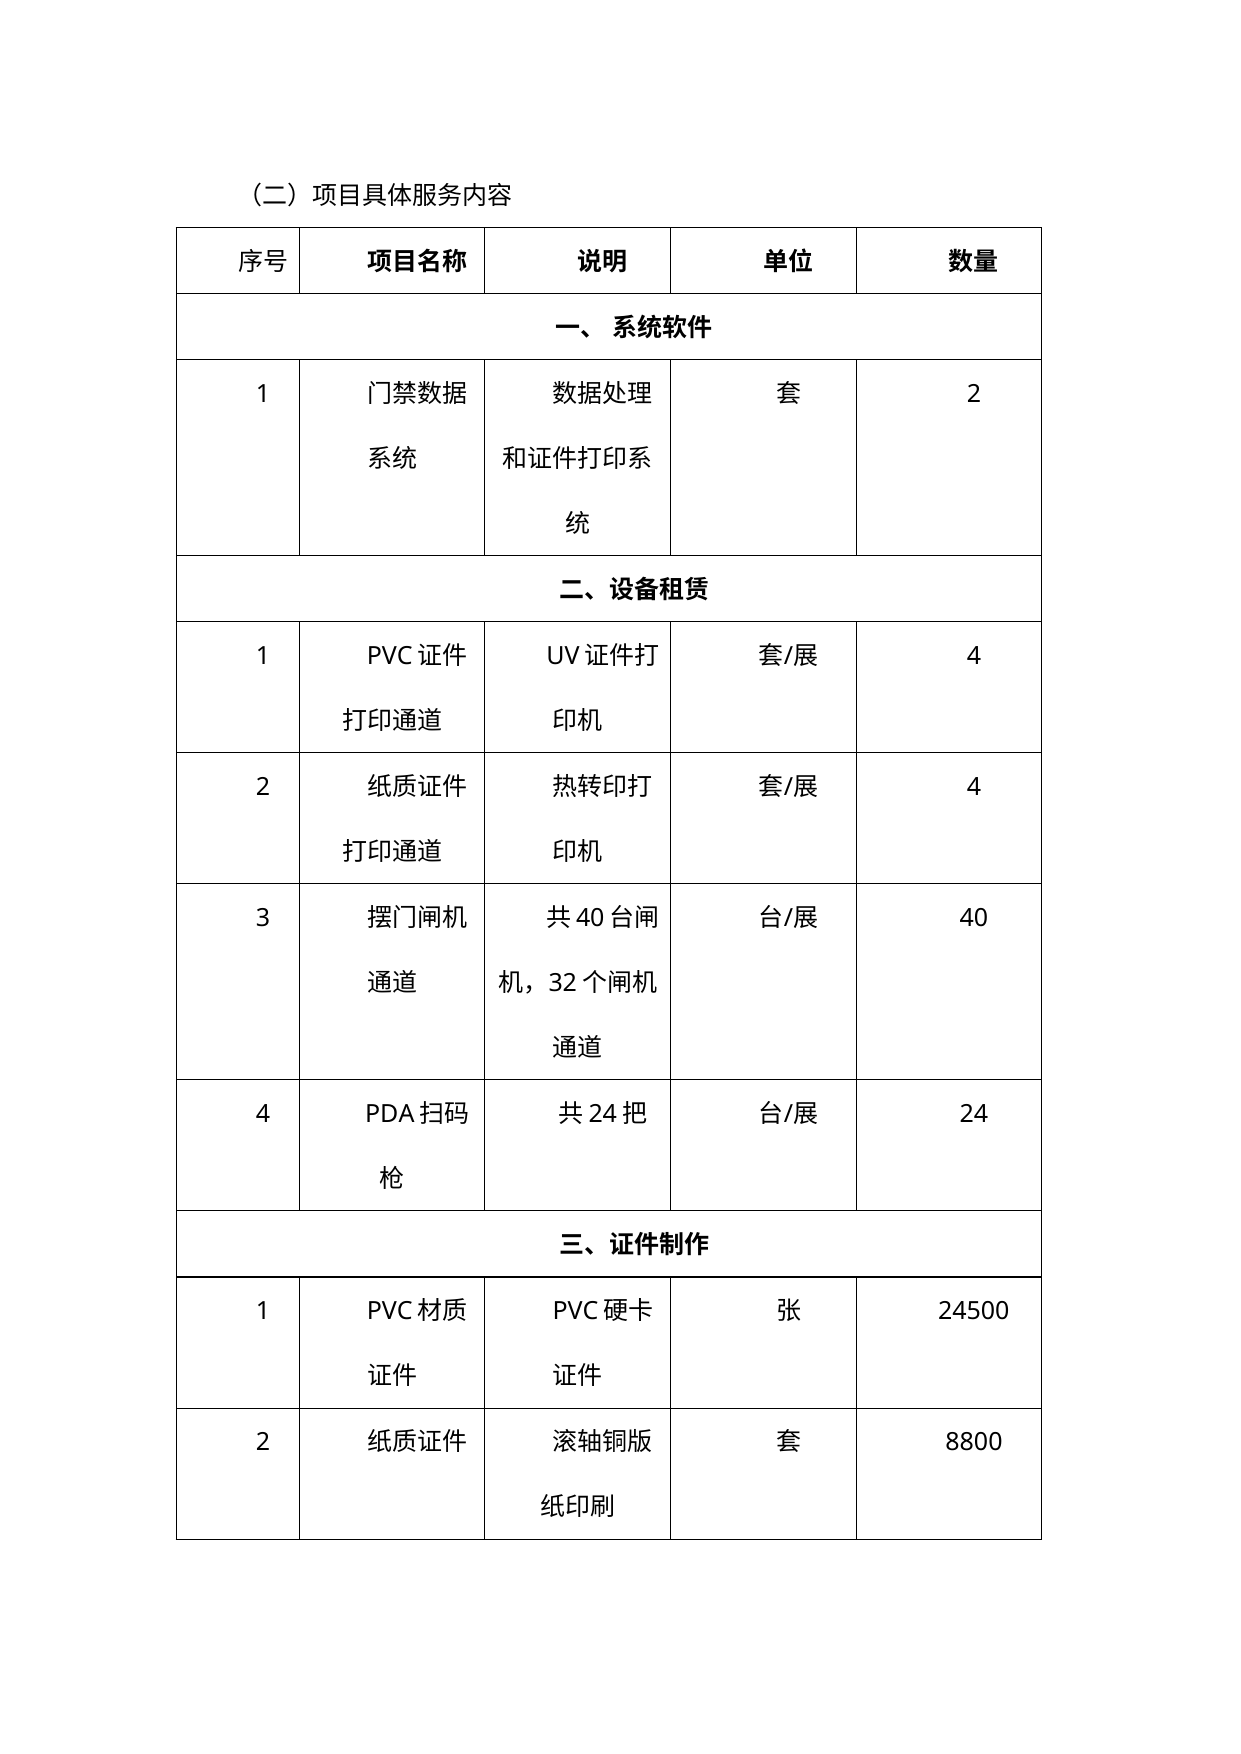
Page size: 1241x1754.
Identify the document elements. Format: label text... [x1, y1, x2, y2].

table_cell 张 [671, 1278, 856, 1407]
table_header 说明 [485, 228, 670, 293]
table_cell 共40台闸机，32个闸机通道 [485, 884, 670, 1079]
table_cell 滚轴铜版纸印刷 [485, 1409, 670, 1538]
table_cell 套/展 [671, 753, 856, 883]
table_cell PVC硬卡证件 [485, 1278, 670, 1407]
table_cell 套 [671, 1409, 856, 1538]
table_cell 2 [177, 1409, 299, 1538]
table_cell 摆门闸机通道 [300, 884, 484, 1079]
table_cell 门禁数据系统 [300, 360, 484, 555]
table_header 数量 [857, 228, 1041, 293]
table_cell 套 [671, 360, 856, 555]
table_cell 2 [177, 753, 299, 883]
table_cell 40 [857, 884, 1041, 1079]
table_cell 3 [177, 884, 299, 1079]
table_cell 24 [857, 1080, 1041, 1210]
table_cell 三、证件制作 [177, 1211, 1041, 1276]
table_cell 套/展 [671, 622, 856, 752]
table_cell 台/展 [671, 884, 856, 1079]
table_cell PVC证件打印通道 [300, 622, 484, 752]
table_cell 一、 系统软件 [177, 294, 1041, 359]
table_cell PVC材质证件 [300, 1278, 484, 1407]
table_cell 热转印打印机 [485, 753, 670, 883]
table_header 项目名称 [300, 228, 484, 293]
table_cell 4 [177, 1080, 299, 1210]
table_cell 数据处理和证件打印系统 [485, 360, 670, 555]
table_cell 台/展 [671, 1080, 856, 1210]
table_cell 纸质证件打印通道 [300, 753, 484, 883]
table_cell 纸质证件 [300, 1409, 484, 1538]
table_cell 4 [857, 622, 1041, 752]
table_cell 2 [857, 360, 1041, 555]
table_cell 24500 [857, 1278, 1041, 1407]
table_cell PDA扫码枪 [300, 1080, 484, 1210]
table_cell 8800 [857, 1409, 1041, 1538]
table_cell 4 [857, 753, 1041, 883]
table_header 单位 [671, 228, 856, 293]
table_cell 1 [177, 1278, 299, 1407]
table_cell UV证件打印机 [485, 622, 670, 752]
table_cell 1 [177, 622, 299, 752]
table_cell 二、设备租赁 [177, 556, 1041, 621]
text （二）项目具体服务内容 [187, 162, 1053, 227]
table_cell 共24把 [485, 1080, 670, 1210]
table_header 序号 [177, 228, 299, 293]
table_cell 1 [177, 360, 299, 555]
